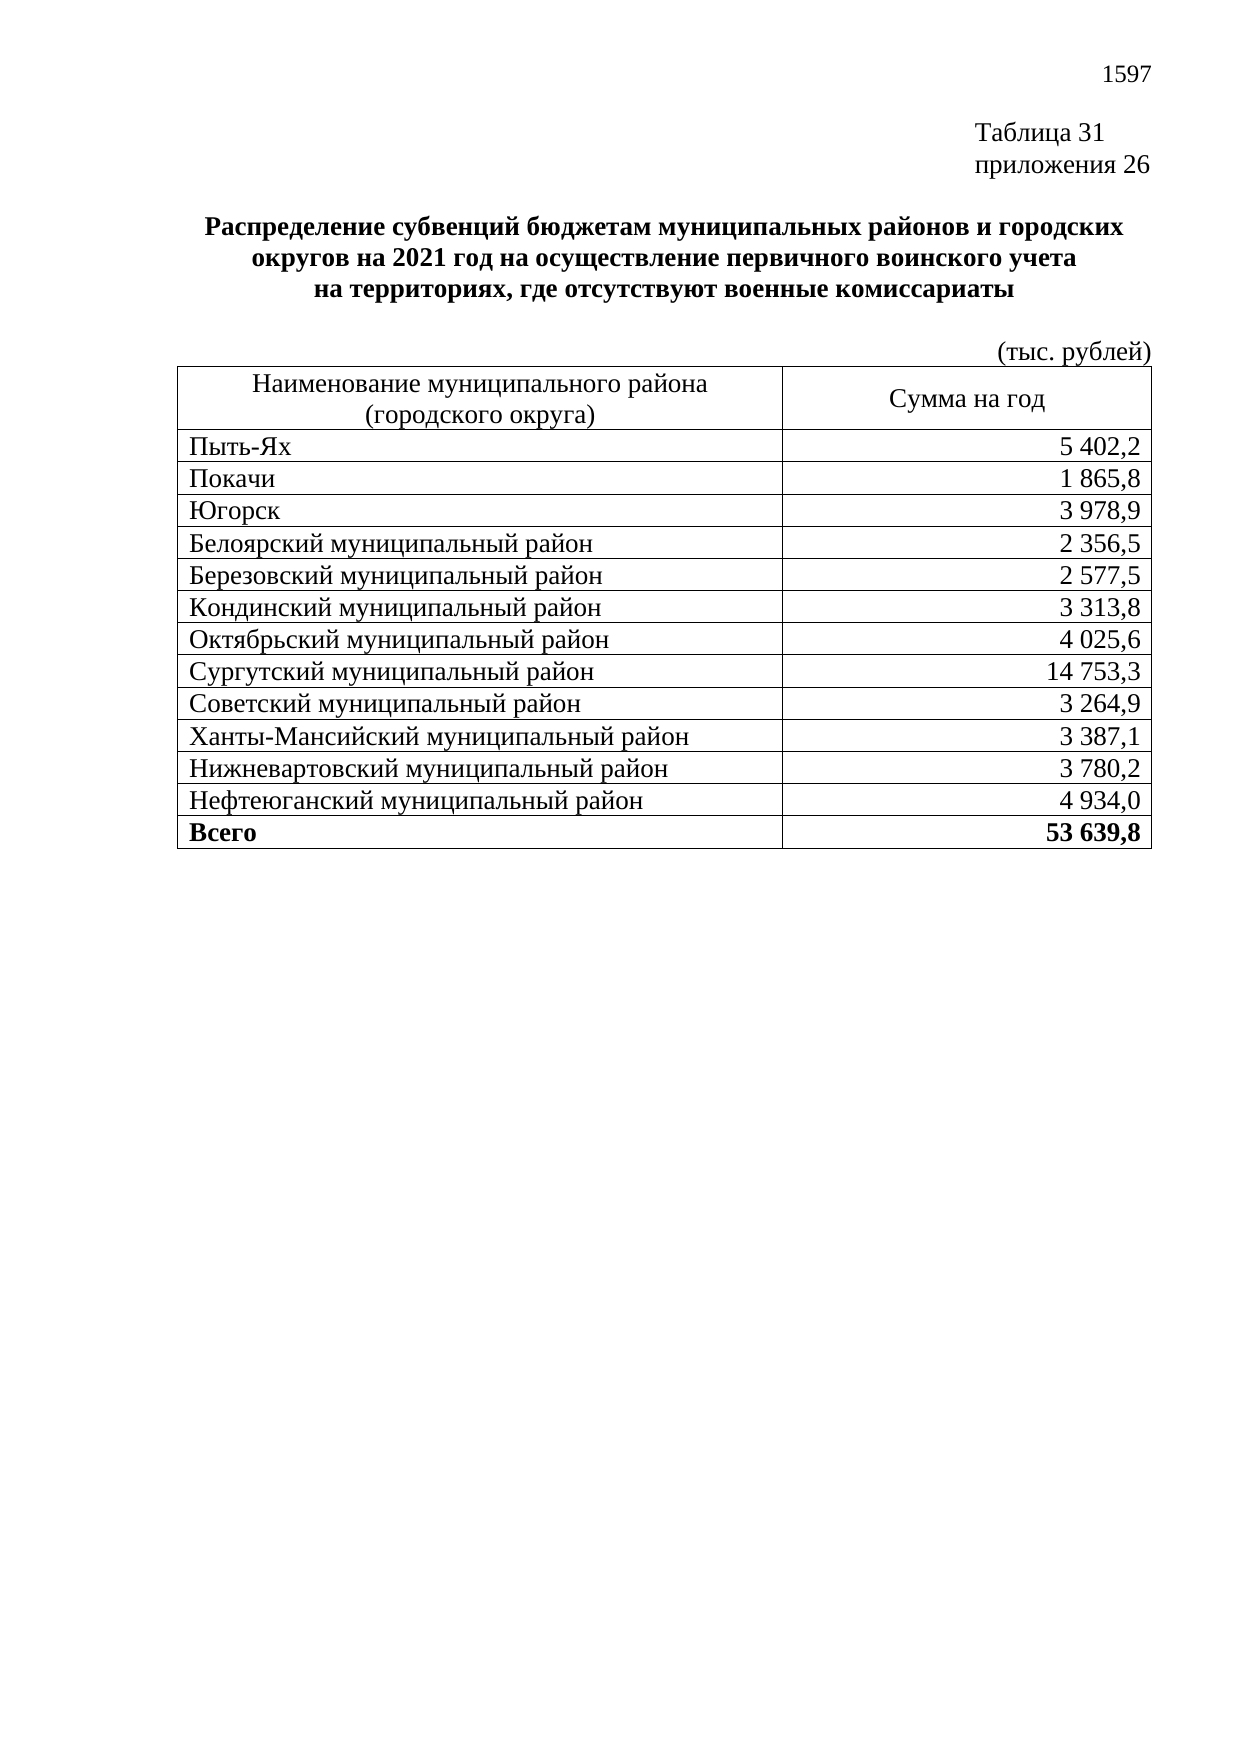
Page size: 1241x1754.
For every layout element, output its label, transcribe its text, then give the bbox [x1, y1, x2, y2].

table_header Сумма на год [783, 367, 1151, 429]
table_cell 3 313,8 [783, 591, 1151, 622]
text (тыс. рублей) [177, 334, 1152, 366]
text Распределение субвенций бюджетам муниципальных районов и городских округов на 2021 год на осуществление первичного воинского учета [177, 210, 1152, 272]
table_cell Березовский муниципальный район [178, 559, 782, 590]
text Таблица 31 [974, 117, 1152, 148]
table_cell Нижневартовский муниципальный район [178, 752, 782, 783]
table_cell Пыть-Ях [178, 430, 782, 461]
table_cell 53 639,8 [783, 816, 1151, 847]
table_cell Октябрьский муниципальный район [178, 623, 782, 654]
table_cell 5 402,2 [783, 430, 1151, 461]
table_cell Ханты-Мансийский муниципальный район [178, 720, 782, 751]
table_cell 4 934,0 [783, 784, 1151, 815]
table_cell Кондинский муниципальный район [178, 591, 782, 622]
text приложения 26 [974, 148, 1152, 179]
table_cell Всего [178, 816, 782, 847]
table_cell Белоярский муниципальный район [178, 527, 782, 558]
text на территориях, где отсутствуют военные комиссариаты [177, 272, 1152, 303]
table_cell 3 780,2 [783, 752, 1151, 783]
table_cell Нефтеюганский муниципальный район [178, 784, 782, 815]
table_cell 2 577,5 [783, 559, 1151, 590]
table_cell 4 025,6 [783, 623, 1151, 654]
table_cell 3 978,9 [783, 495, 1151, 526]
table_cell 1 865,8 [783, 462, 1151, 493]
table_cell Советский муниципальный район [178, 688, 782, 719]
table_header Наименование муниципального района (городского округа) [178, 367, 782, 429]
table_cell 14 753,3 [783, 655, 1151, 687]
table_cell Югорск [178, 495, 782, 526]
table_cell 3 264,9 [783, 688, 1151, 719]
table_cell 3 387,1 [783, 720, 1151, 751]
table_cell Сургутский муниципальный район [178, 655, 782, 687]
table_cell Покачи [178, 462, 782, 493]
table_cell 2 356,5 [783, 527, 1151, 558]
